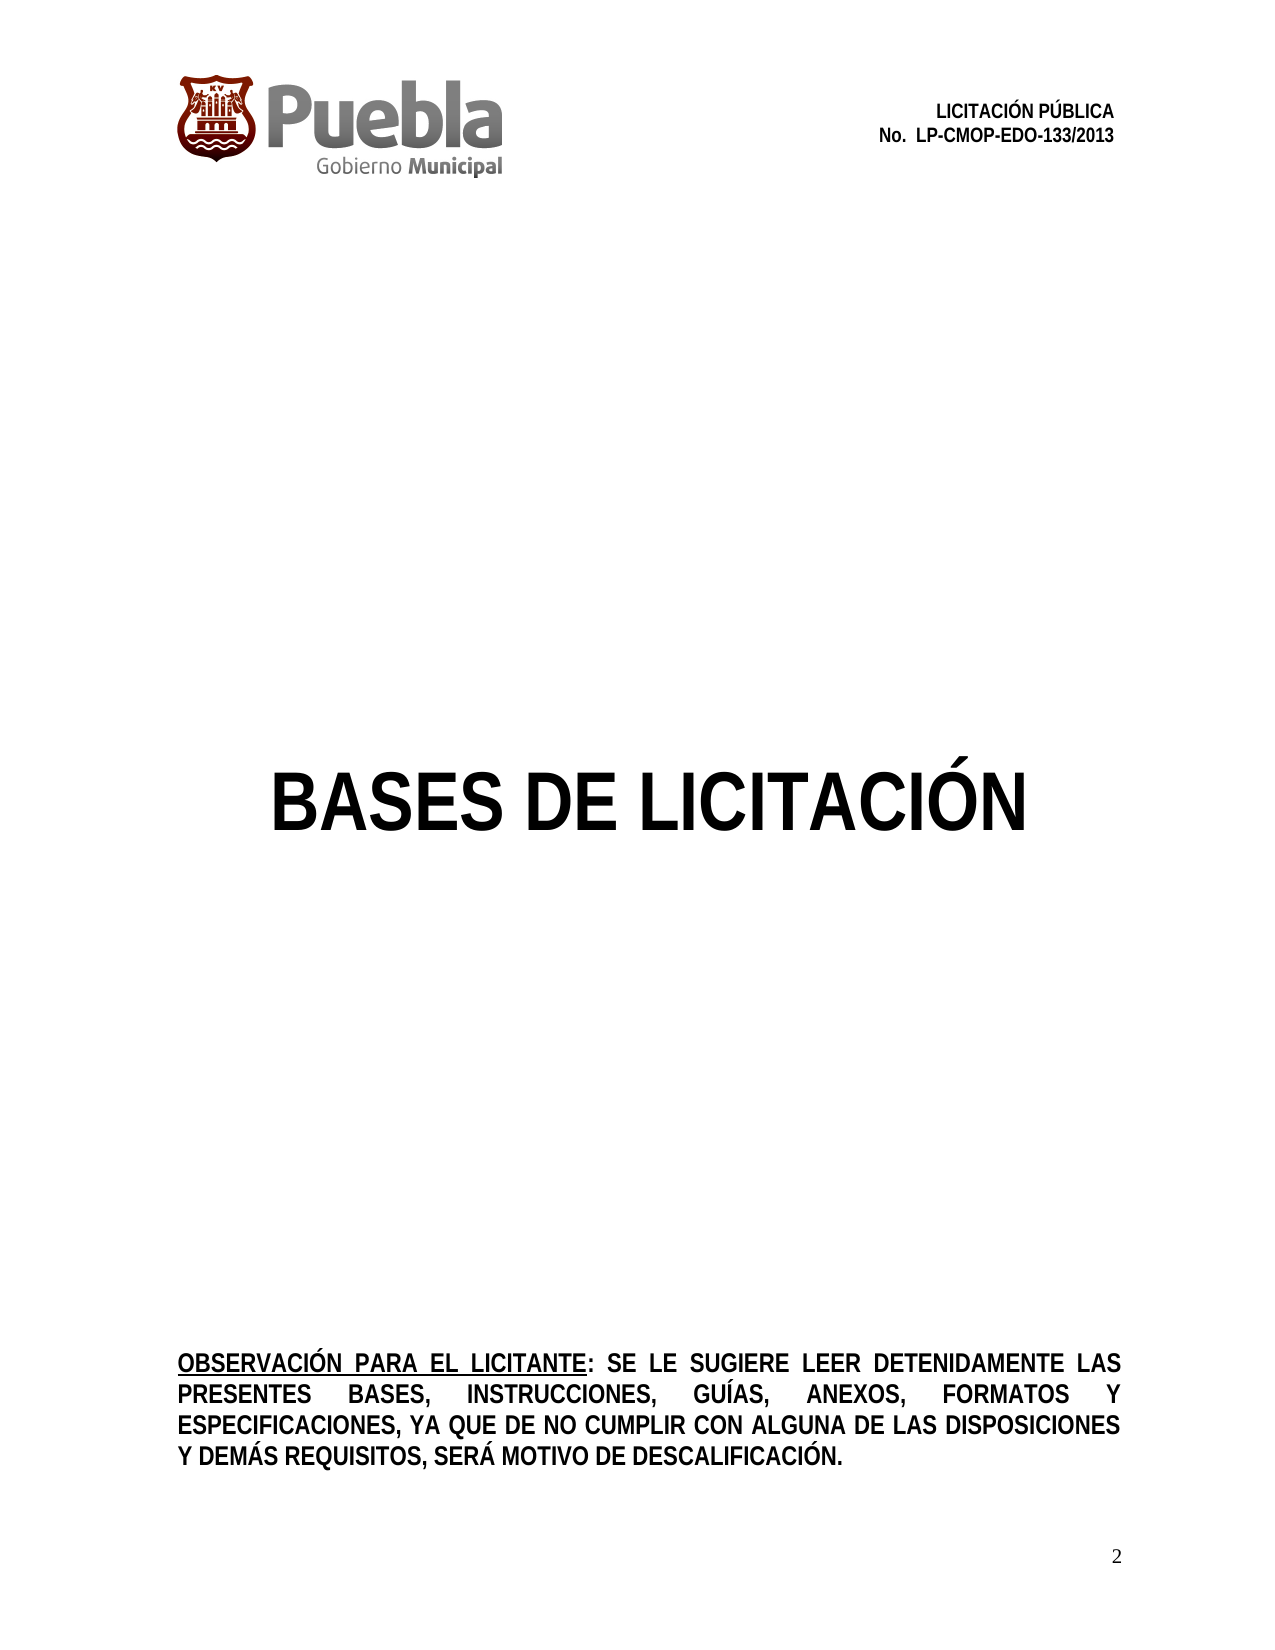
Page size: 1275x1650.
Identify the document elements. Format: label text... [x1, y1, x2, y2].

picture [177, 75, 502, 178]
text OBSERVACIÓN PARA EL LICITANTE: SE LE SUGIERE LEER DETENIDAMENTE LAS PRESENTES BASES, INSTRUCCIONES, GUÍAS, ANEXOS, FORMATOS Y ESPECIFICACIONES, YA QUE DE NO CUMPLIR CON ALGUNA DE LAS DISPOSICIONES Y DEMÁS REQUISITOS, SERÁ MOTIVO DE DESCALIFICACIÓN. [177, 1347, 1122, 1471]
subtitle BASES DE LICITACIÓN [177, 752, 1122, 848]
